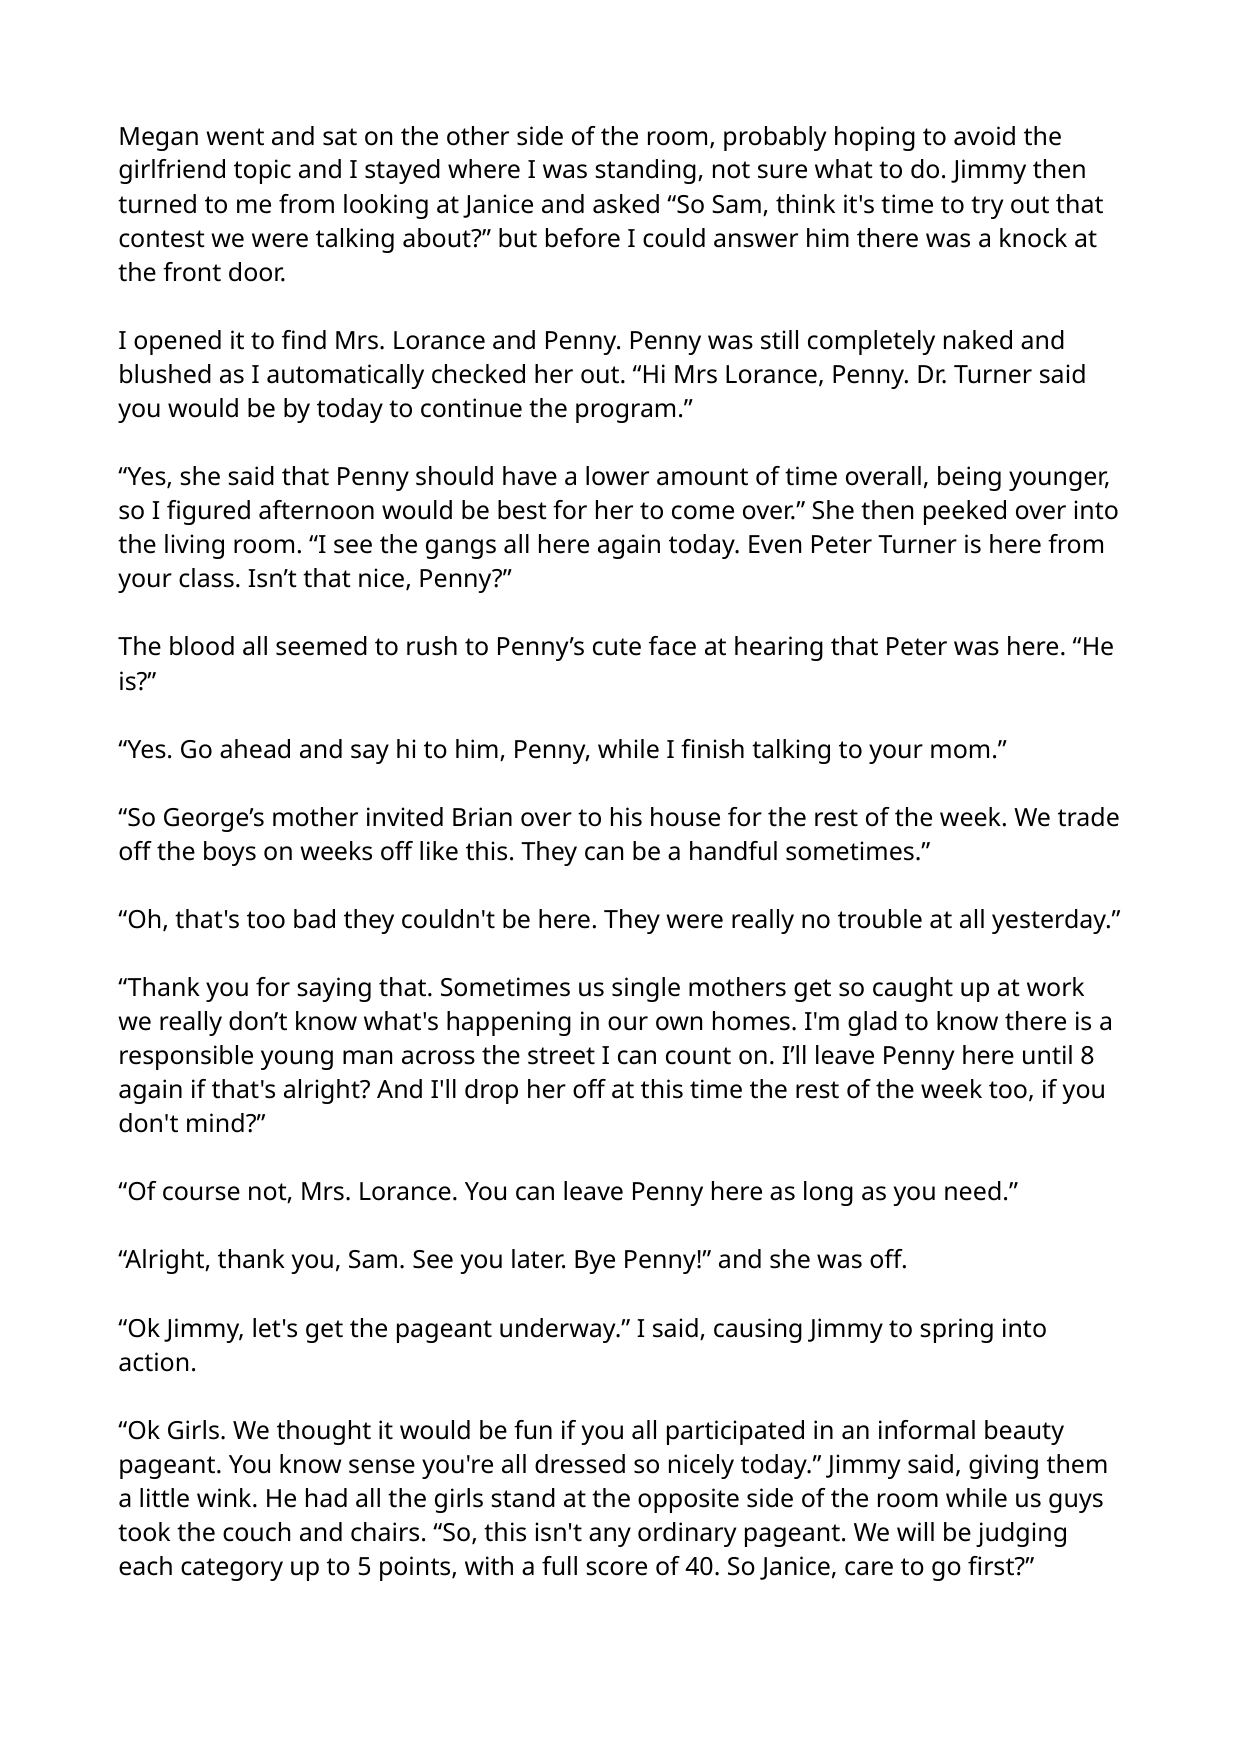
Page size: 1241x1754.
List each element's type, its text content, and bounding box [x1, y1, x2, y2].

text The blood all seemed to rush to Penny’s cute face at hearing that Peter was here. “He is?” [118, 629, 1122, 697]
text “Oh, that's too bad they couldn't be here. They were really no trouble at all yesterday.” [118, 902, 1122, 936]
text “Thank you for saying that. Sometimes us single mothers get so caught up at work we really don’t know what's happening in our own homes. I'm glad to know there is a responsible young man across the street I can count on. I’ll leave Penny here until 8 again if that's alright? And I'll drop her off at this time the rest of the week too, if you don't mind?” [118, 970, 1122, 1140]
text Megan went and sat on the other side of the room, probably hoping to avoid the girlfriend topic and I stayed where I was standing, not sure what to do. Jimmy then turned to me from looking at Janice and asked “So Sam, think it's time to try out that contest we were talking about?” but before I could answer him there was a knock at the front door. [118, 118, 1122, 288]
text “Of course not, Mrs. Lorance. You can leave Penny here as long as you need.” [118, 1174, 1122, 1208]
text “Yes, she said that Penny should have a lower amount of time overall, being younger, so I figured afternoon would be best for her to come over.” She then peeked over into the living room. “I see the gangs all here again today. Even Peter Turner is here from your class. Isn’t that nice, Penny?” [118, 459, 1122, 595]
text “So George’s mother invited Brian over to his house for the rest of the week. We trade off the boys on weeks off like this. They can be a handful sometimes.” [118, 799, 1122, 867]
text “Alright, thank you, Sam. See you later. Bye Penny!” and she was off. [118, 1242, 1122, 1276]
text “Ok Girls. We thought it would be fun if you all participated in an informal beauty pageant. You know sense you're all dressed so nicely today.” Jimmy said, giving them a little wink. He had all the girls stand at the opposite side of the room while us guys took the couch and chairs. “So, this isn't any ordinary pageant. We will be judging each category up to 5 points, with a full score of 40. So Janice, care to go first?” [118, 1412, 1122, 1583]
text “Yes. Go ahead and say hi to him, Penny, while I finish talking to your mom.” [118, 731, 1122, 765]
text I opened it to find Mrs. Lorance and Penny. Penny was still completely naked and blushed as I automatically checked her out. “Hi Mrs Lorance, Penny. Dr. Turner said you would be by today to continue the program.” [118, 322, 1122, 425]
text “Ok Jimmy, let's get the pageant underway.” I said, causing Jimmy to spring into action. [118, 1310, 1122, 1378]
